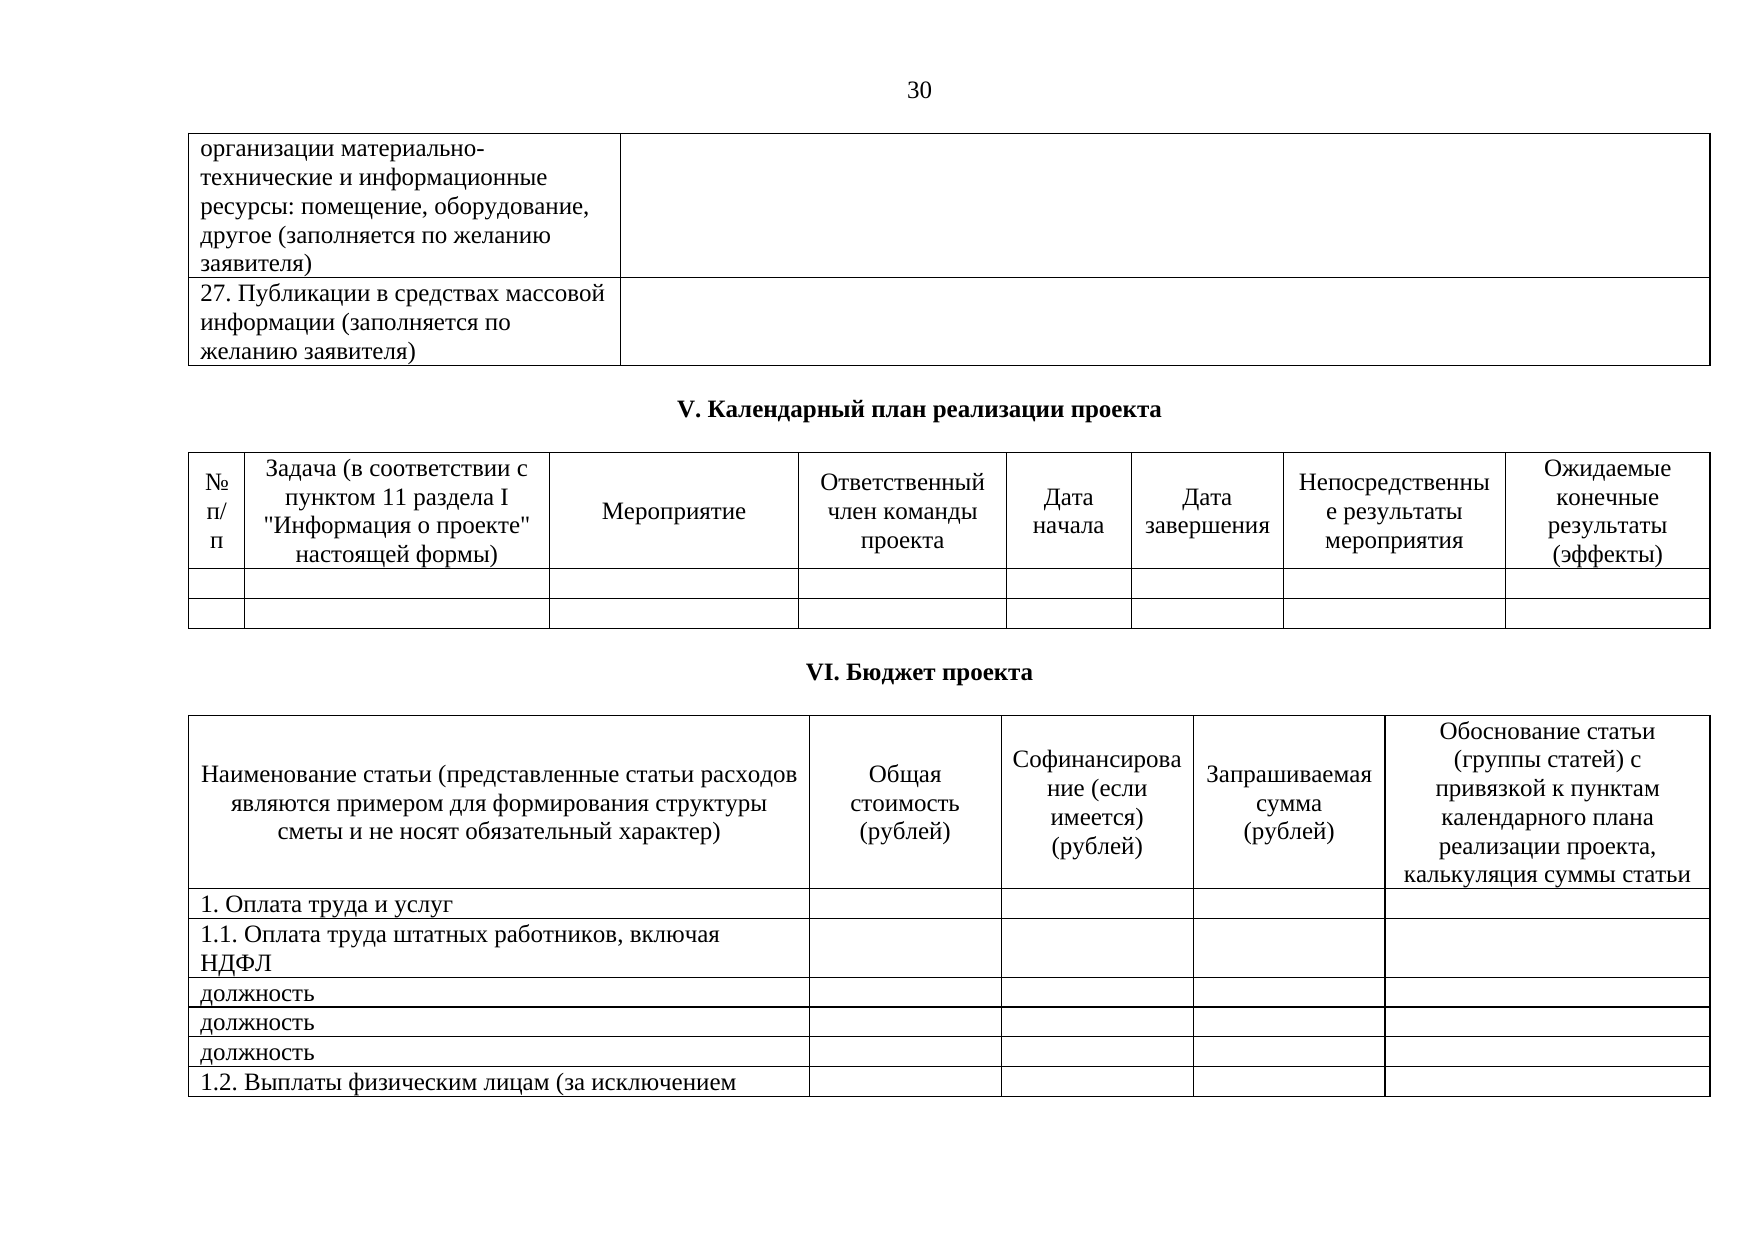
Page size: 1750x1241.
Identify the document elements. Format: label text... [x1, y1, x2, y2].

table_cell [1002, 978, 1193, 1006]
table_cell [1132, 569, 1283, 598]
table_cell [621, 134, 1709, 277]
table_cell [1194, 1008, 1384, 1036]
table_cell [810, 889, 1001, 918]
table_header Запрашиваемая сумма (рублей) [1194, 716, 1384, 888]
table_header Ответственный член команды проекта [799, 453, 1006, 568]
table_cell [1386, 889, 1709, 918]
table_header № п/п [189, 453, 244, 568]
table_cell [810, 1067, 1001, 1096]
table_cell [550, 599, 798, 627]
table_cell 27. Публикации в средствах массовой информации (заполняется по желанию заявителя) [189, 278, 620, 364]
table_cell [810, 919, 1001, 977]
table_cell должность [189, 978, 809, 1006]
table_header Наименование статьи (представленные статьи расходов являются примером для формирования структуры сметы и не носят обязательный характер) [189, 716, 809, 888]
table_cell [799, 569, 1006, 598]
table_cell [799, 599, 1006, 627]
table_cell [189, 1067, 809, 1096]
table_cell должность [189, 1037, 809, 1066]
table_cell [810, 1037, 1001, 1066]
table_cell [810, 978, 1001, 1006]
table_cell [245, 569, 549, 598]
table_cell [1386, 1008, 1709, 1036]
table_cell [1386, 1037, 1709, 1066]
table_cell [1002, 889, 1193, 918]
table_header Дата завершения [1132, 453, 1283, 568]
table_cell [1194, 1067, 1384, 1096]
table_cell [245, 599, 549, 627]
table_cell [1194, 919, 1384, 977]
table_cell [1002, 1067, 1193, 1096]
table_cell [189, 569, 244, 598]
table_cell [550, 569, 798, 598]
table_cell [1007, 569, 1131, 598]
table_cell [1284, 569, 1505, 598]
table_cell [1002, 1008, 1193, 1036]
text V. Календарный план реализации проекта [177, 394, 1661, 423]
table_header Общая стоимость (рублей) [810, 716, 1001, 888]
table_header Ожидаемые конечные результаты (эффекты) [1506, 453, 1709, 568]
table_cell должность [189, 1008, 809, 1036]
table_cell [1386, 919, 1709, 977]
table_header Мероприятие [550, 453, 798, 568]
table_cell [189, 599, 244, 627]
table_header Задача (в соответствии с пунктом 11 раздела I "Информация о проекте" настоящей формы) [245, 453, 549, 568]
text VI. Бюджет проекта [177, 657, 1661, 686]
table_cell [189, 134, 620, 277]
table_cell [1386, 978, 1709, 1006]
table_cell [1132, 599, 1283, 627]
table_cell 1.1. Оплата труда штатных работников, включая НДФЛ [189, 919, 809, 977]
table_cell [810, 1008, 1001, 1036]
table_header Непосредственные результаты мероприятия [1284, 453, 1505, 568]
table_cell [1007, 599, 1131, 627]
table_cell [1194, 889, 1384, 918]
table_cell [1506, 599, 1709, 627]
table_cell 1. Оплата труда и услуг [189, 889, 809, 918]
table_header Обоснование статьи (группы статей) с привязкой к пунктам календарного плана реализации проекта, калькуляция суммы статьи [1386, 716, 1709, 888]
table_cell [1506, 569, 1709, 598]
table_cell [1002, 919, 1193, 977]
table_cell [1386, 1067, 1709, 1096]
table_header Дата начала [1007, 453, 1131, 568]
table_cell [1284, 599, 1505, 627]
table_header Софинансирование (если имеется) (рублей) [1002, 716, 1193, 888]
table_cell [621, 278, 1709, 364]
table_cell [1194, 978, 1384, 1006]
table_cell [1194, 1037, 1384, 1066]
table_cell [1002, 1037, 1193, 1066]
